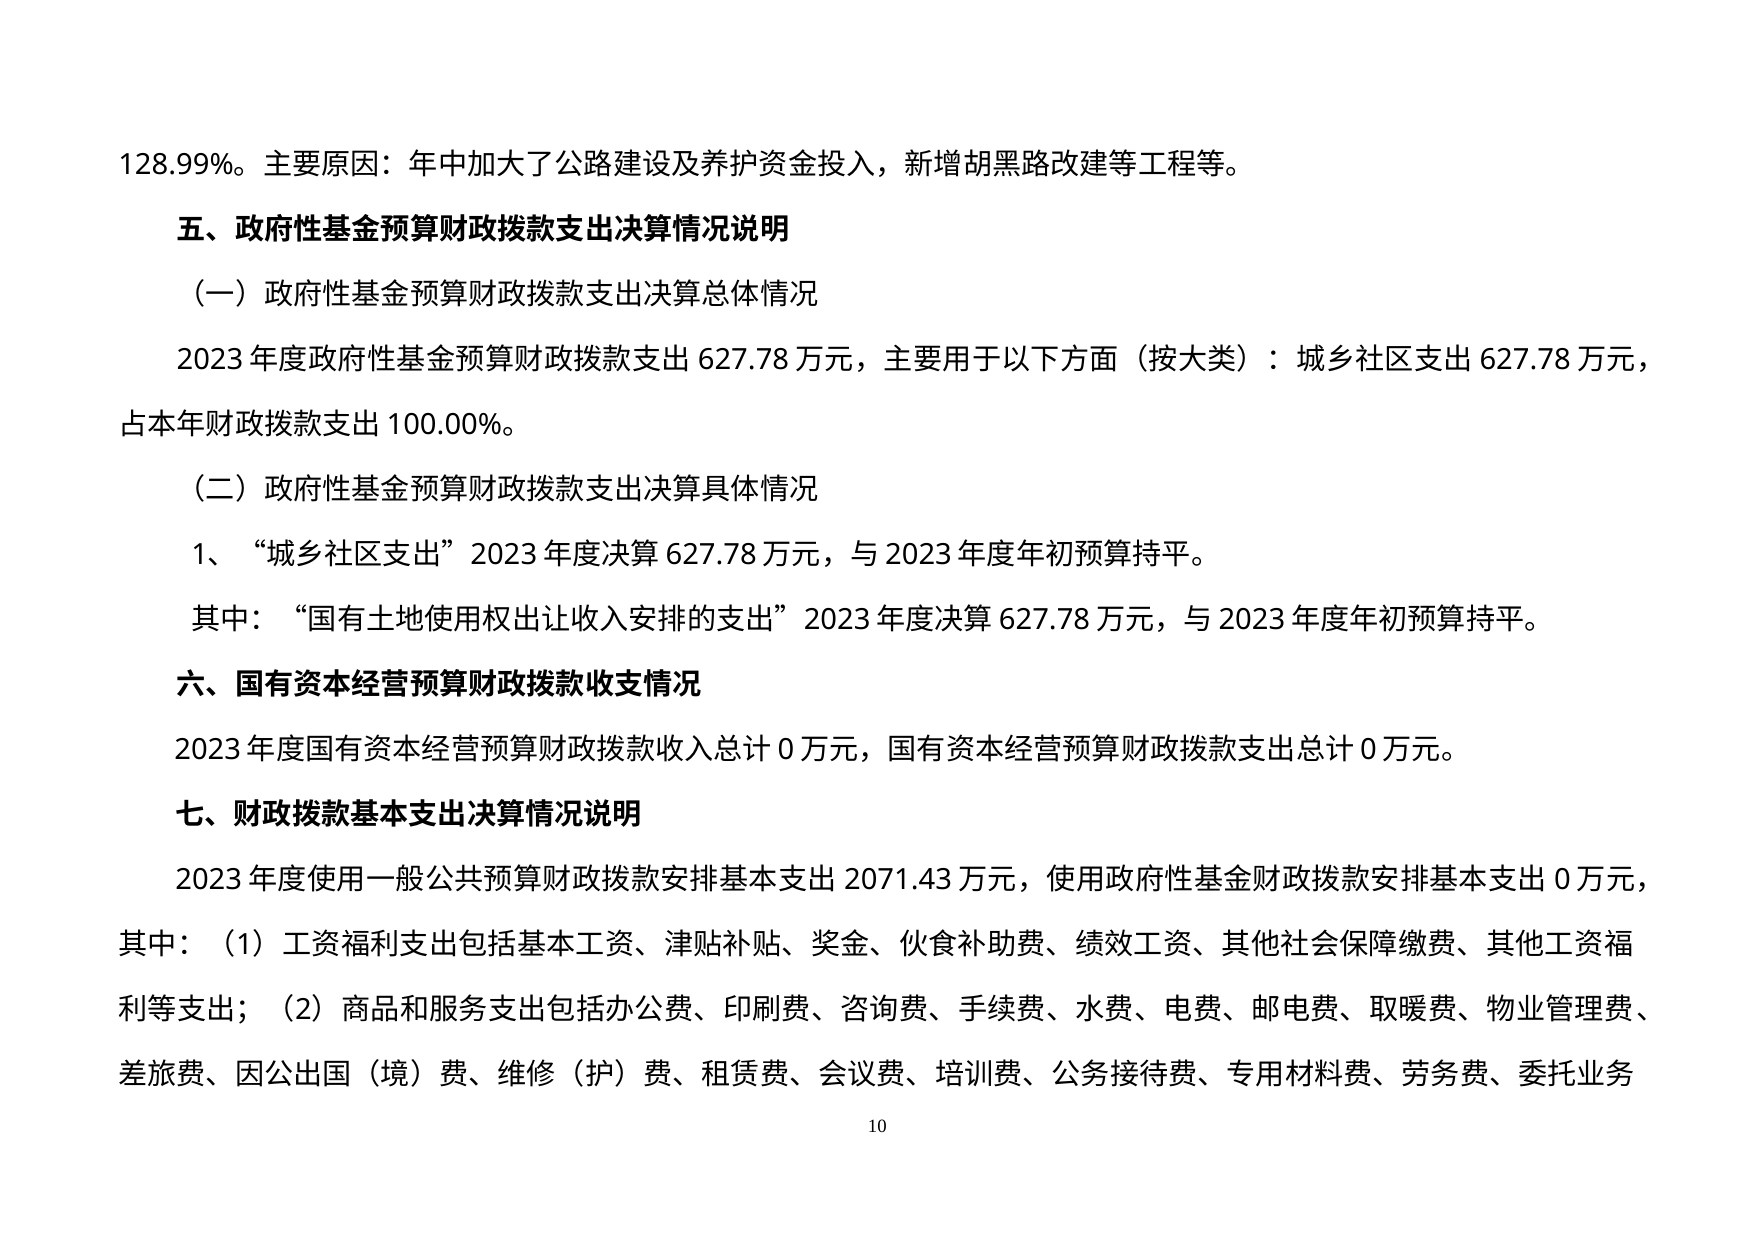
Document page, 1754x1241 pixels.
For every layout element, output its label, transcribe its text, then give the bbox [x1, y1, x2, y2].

text 其中：“国有土地使用权出让收入安排的支出”2023年度决算627.78万元，与2023年度年初预算持平。 [118, 584, 1636, 649]
text （二）政府性基金预算财政拨款支出决算具体情况 [118, 454, 1636, 519]
text 五、政府性基金预算财政拨款支出决算情况说明 [118, 194, 1636, 259]
text 七、财政拨款基本支出决算情况说明 [118, 779, 1636, 844]
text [118, 129, 1636, 194]
text 2023年度政府性基金预算财政拨款支出627.78万元，主要用于以下方面（按大类）：城乡社区支出627.78万元，占本年财政拨款支出100.00%。 [118, 324, 1636, 454]
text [118, 844, 1636, 1104]
text 2023年度国有资本经营预算财政拨款收入总计0万元，国有资本经营预算财政拨款支出总计0万元。 [118, 714, 1636, 779]
text 六、国有资本经营预算财政拨款收支情况 [118, 649, 1636, 714]
text （一）政府性基金预算财政拨款支出决算总体情况 [118, 259, 1636, 324]
text 1、“城乡社区支出”2023年度决算627.78万元，与2023年度年初预算持平。 [118, 519, 1636, 584]
